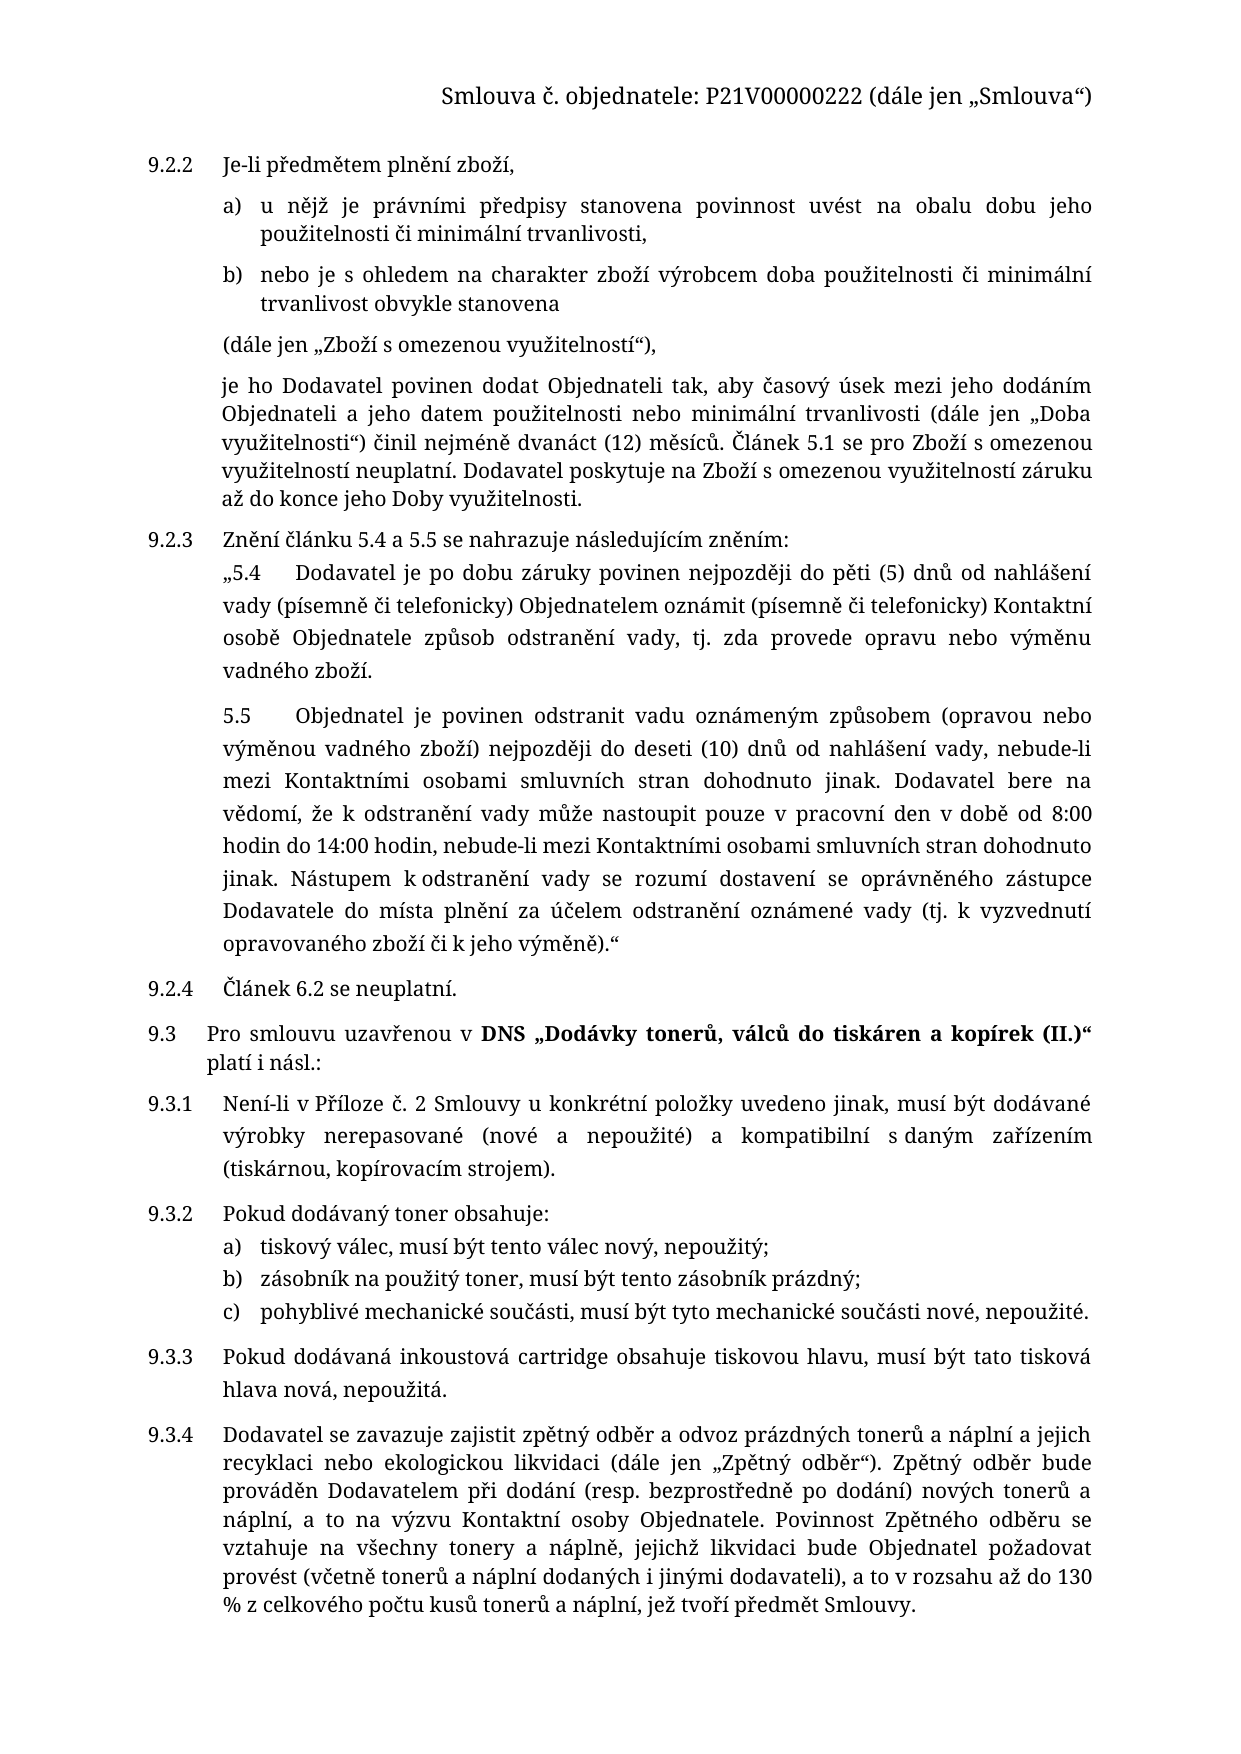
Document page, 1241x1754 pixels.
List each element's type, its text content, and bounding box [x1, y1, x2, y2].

list Je-li předmětem plnění zboží, [148, 150, 1093, 179]
list zásobník na použitý toner, musí být tento zásobník prázdný; [223, 1264, 1093, 1293]
list Není-li v Příloze č. 2 Smlouvy u konkrétní položky uvedeno jinak, musí být dodávané výrobky nerepasované (nové a nepoužité) a kompatibilní s daným zařízením (tiskárnou, kopírovacím strojem). [148, 1089, 1093, 1182]
list tiskový válec, musí být tento válec nový, nepoužitý; [223, 1232, 1093, 1260]
list Pokud dodávaná inkoustová cartridge obsahuje tiskovou hlavu, musí být tato tisková hlava nová, nepoužitá. [148, 1342, 1093, 1403]
text (dále jen „Zboží s omezenou využitelností“), [223, 330, 1093, 358]
list Dodavatel se zavazuje zajistit zpětný odběr a odvoz prázdných tonerů a náplní a jejich recyklaci nebo ekologickou likvidaci (dále jen „Zpětný odběr“). Zpětný odběr bude prováděn Dodavatelem při dodání (resp. bezprostředně po dodání) nových tonerů a náplní, a to na výzvu Kontaktní osoby Objednatele. Povinnost Zpětného odběru se vztahuje na všechny tonery a náplně, jejichž likvidaci bude Objednatel požadovat provést (včetně tonerů a náplní dodaných i jinými dodavateli), a to v rozsahu až do 130 % z celkového počtu kusů tonerů a náplní, jež tvoří předmět Smlouvy. [148, 1420, 1093, 1619]
list u nějž je právními předpisy stanovena povinnost uvést na obalu dobu jeho použitelnosti či minimální trvanlivosti, [223, 191, 1093, 248]
list Znění článku 5.4 a 5.5 se nahrazuje následujícím zněním: [148, 526, 1093, 554]
list Pokud dodávaný toner obsahuje: [148, 1199, 1093, 1228]
list Článek 6.2 se neuplatní. [148, 974, 1093, 1003]
list 5.5 Objednatel je povinen odstranit vadu oznámeným způsobem (opravou nebo výměnou vadného zboží) nejpozději do deseti (10) dnů od nahlášení vady, nebude-li mezi Kontaktními osobami smluvních stran dohodnuto jinak. Dodavatel bere na vědomí, že k odstranění vady může nastoupit pouze v pracovní den v době od 8:00 hodin do 14:00 hodin, nebude-li mezi Kontaktními osobami smluvních stran dohodnuto jinak. Nástupem k odstranění vady se rozumí dostavení se oprávněného zástupce Dodavatele do místa plnění za účelem odstranění oznámené vady (tj. k vyzvednutí opravovaného zboží či k jeho výměně).“ [223, 701, 1093, 958]
list pohyblivé mechanické součásti, musí být tyto mechanické součásti nové, nepoužité. [223, 1297, 1093, 1325]
list nebo je s ohledem na charakter zboží výrobcem doba použitelnosti či minimální trvanlivost obvykle stanovena [223, 261, 1093, 317]
list „5.4 Dodavatel je po dobu záruky povinen nejpozději do pěti (5) dnů od nahlášení vady (písemně či telefonicky) Objednatelem oznámit (písemně či telefonicky) Kontaktní osobě Objednatele způsob odstranění vady, tj. zda provede opravu nebo výměnu vadného zboží. [223, 558, 1093, 684]
list Pro smlouvu uzavřenou v DNS „Dodávky tonerů, válců do tiskáren a kopírek (II.)“ platí i násl.: [148, 1019, 1093, 1076]
text je ho Dodavatel povinen dodat Objednateli tak, aby časový úsek mezi jeho dodáním Objednateli a jeho datem použitelnosti nebo minimální trvanlivosti (dále jen „Doba využitelnosti“) činil nejméně dvanáct (12) měsíců. Článek 5.1 se pro Zboží s omezenou využitelností neuplatní. Dodavatel poskytuje na Zboží s omezenou využitelností záruku až do konce jeho Doby využitelnosti. [221, 371, 1093, 513]
